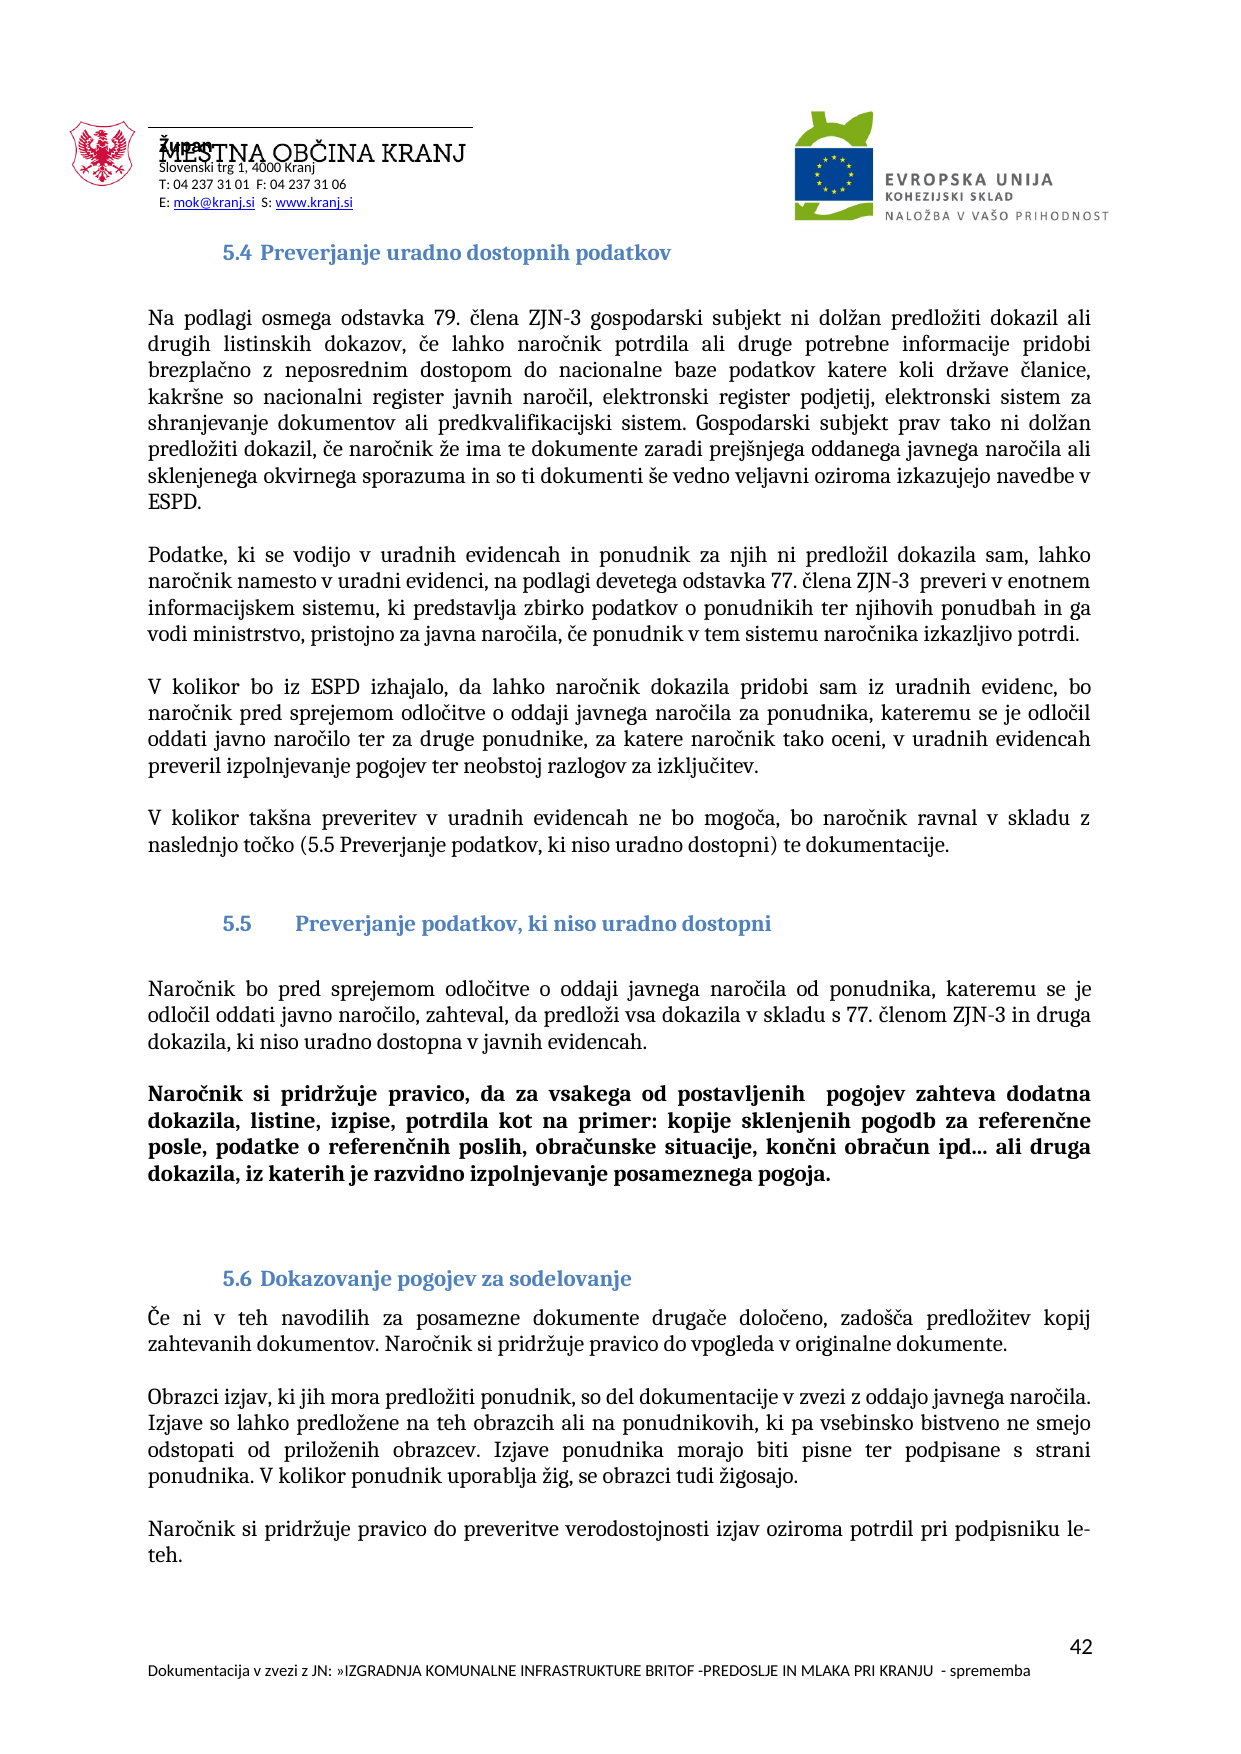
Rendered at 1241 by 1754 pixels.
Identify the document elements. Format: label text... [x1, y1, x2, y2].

text Na podlagi osmega odstavka 79. člena ZJN-3 gospodarski subjekt ni dolžan predložiti dokazil ali drugih listinskih dokazov, če lahko naročnik potrdila ali druge potrebne informacije pridobi brezplačno z neposrednim dostopom do nacionalne baze podatkov katere koli države članice, kakršne so nacionalni register javnih naročil, elektronski register podjetij, elektronski sistem za shranjevanje dokumentov ali predkvalifikacijski sistem. Gospodarski subjekt prav tako ni dolžan predložiti dokazil, če naročnik že ima te dokumente zaradi prejšnjega oddanega javnega naročila ali sklenjenega okvirnega sporazuma in so ti dokumenti še vedno veljavni oziroma izkazujejo navedbe v ESPD. [148, 304, 1093, 515]
text Preverjanje uradno dostopnih podatkov [223, 239, 1093, 266]
text Dokazovanje pogojev za sodelovanje [223, 1266, 1093, 1292]
text Preverjanje podatkov, ki niso uradno dostopni [223, 911, 1093, 937]
text Podatke, ki se vodijo v uradnih evidencah in ponudnik za njih ni predložil dokazila sam, lahko naročnik namesto v uradni evidenci, na podlagi devetega odstavka 77. člena ZJN-3 preveri v enotnem informacijskem sistemu, ki predstavlja zbirko podatkov o ponudnikih ter njihovih ponudbah in ga vodi ministrstvo, pristojno za javna naročila, če ponudnik v tem sistemu naročnika izkazljivo potrdi. [148, 542, 1093, 647]
text Naročnik si pridržuje pravico do preveritve verodostojnosti izjav oziroma potrdil pri podpisniku le-teh. [148, 1515, 1093, 1568]
text Obrazci izjav, ki jih mora predložiti ponudnik, so del dokumentacije v zvezi z oddajo javnega naročila. Izjave so lahko predložene na teh obrazcih ali na ponudnikovih, ki pa vsebinsko bistveno ne smejo odstopati od priloženih obrazcev. Izjave ponudnika morajo biti pisne ter podpisane s strani ponudnika. V kolikor ponudnik uporablja žig, se obrazci tudi žigosajo. [148, 1384, 1093, 1489]
text V kolikor bo iz ESPD izhajalo, da lahko naročnik dokazila pridobi sam iz uradnih evidenc, bo naročnik pred sprejemom odločitve o oddaji javnega naročila za ponudnika, kateremu se je odločil oddati javno naročilo ter za druge ponudnike, za katere naročnik tako oceni, v uradnih evidencah preveril izpolnjevanje pogojev ter neobstoj razlogov za izključitev. [148, 673, 1093, 779]
picture [714, 103, 1149, 230]
text Naročnik bo pred sprejemom odločitve o oddaji javnega naročila od ponudnika, kateremu se je odločil oddati javno naročilo, zahteval, da predloži vsa dokazila v skladu s 77. členom ZJN-3 in druga dokazila, ki niso uradno dostopna v javnih evidencah. [148, 976, 1093, 1055]
text Če ni v teh navodilih za posamezne dokumente drugače določeno, zadošča predložitev kopij zahtevanih dokumentov. Naročnik si pridržuje pravico do vpogleda v originalne dokumente. [148, 1304, 1093, 1357]
text V kolikor takšna preveritev v uradnih evidencah ne bo mogoča, bo naročnik ravnal v skladu z naslednjo točko (5.5 Preverjanje podatkov, ki niso uradno dostopni) te dokumentacije. [148, 805, 1093, 858]
text Naročnik si pridržuje pravico, da za vsakega od postavljenih pogojev zahteva dodatna dokazila, listine, izpise, potrdila kot na primer: kopije sklenjenih pogodb za referenčne posle, podatke o referenčnih poslih, obračunske situacije, končni obračun ipd... ali druga dokazila, iz katerih je razvidno izpolnjevanje posameznega pogoja. [148, 1081, 1093, 1187]
